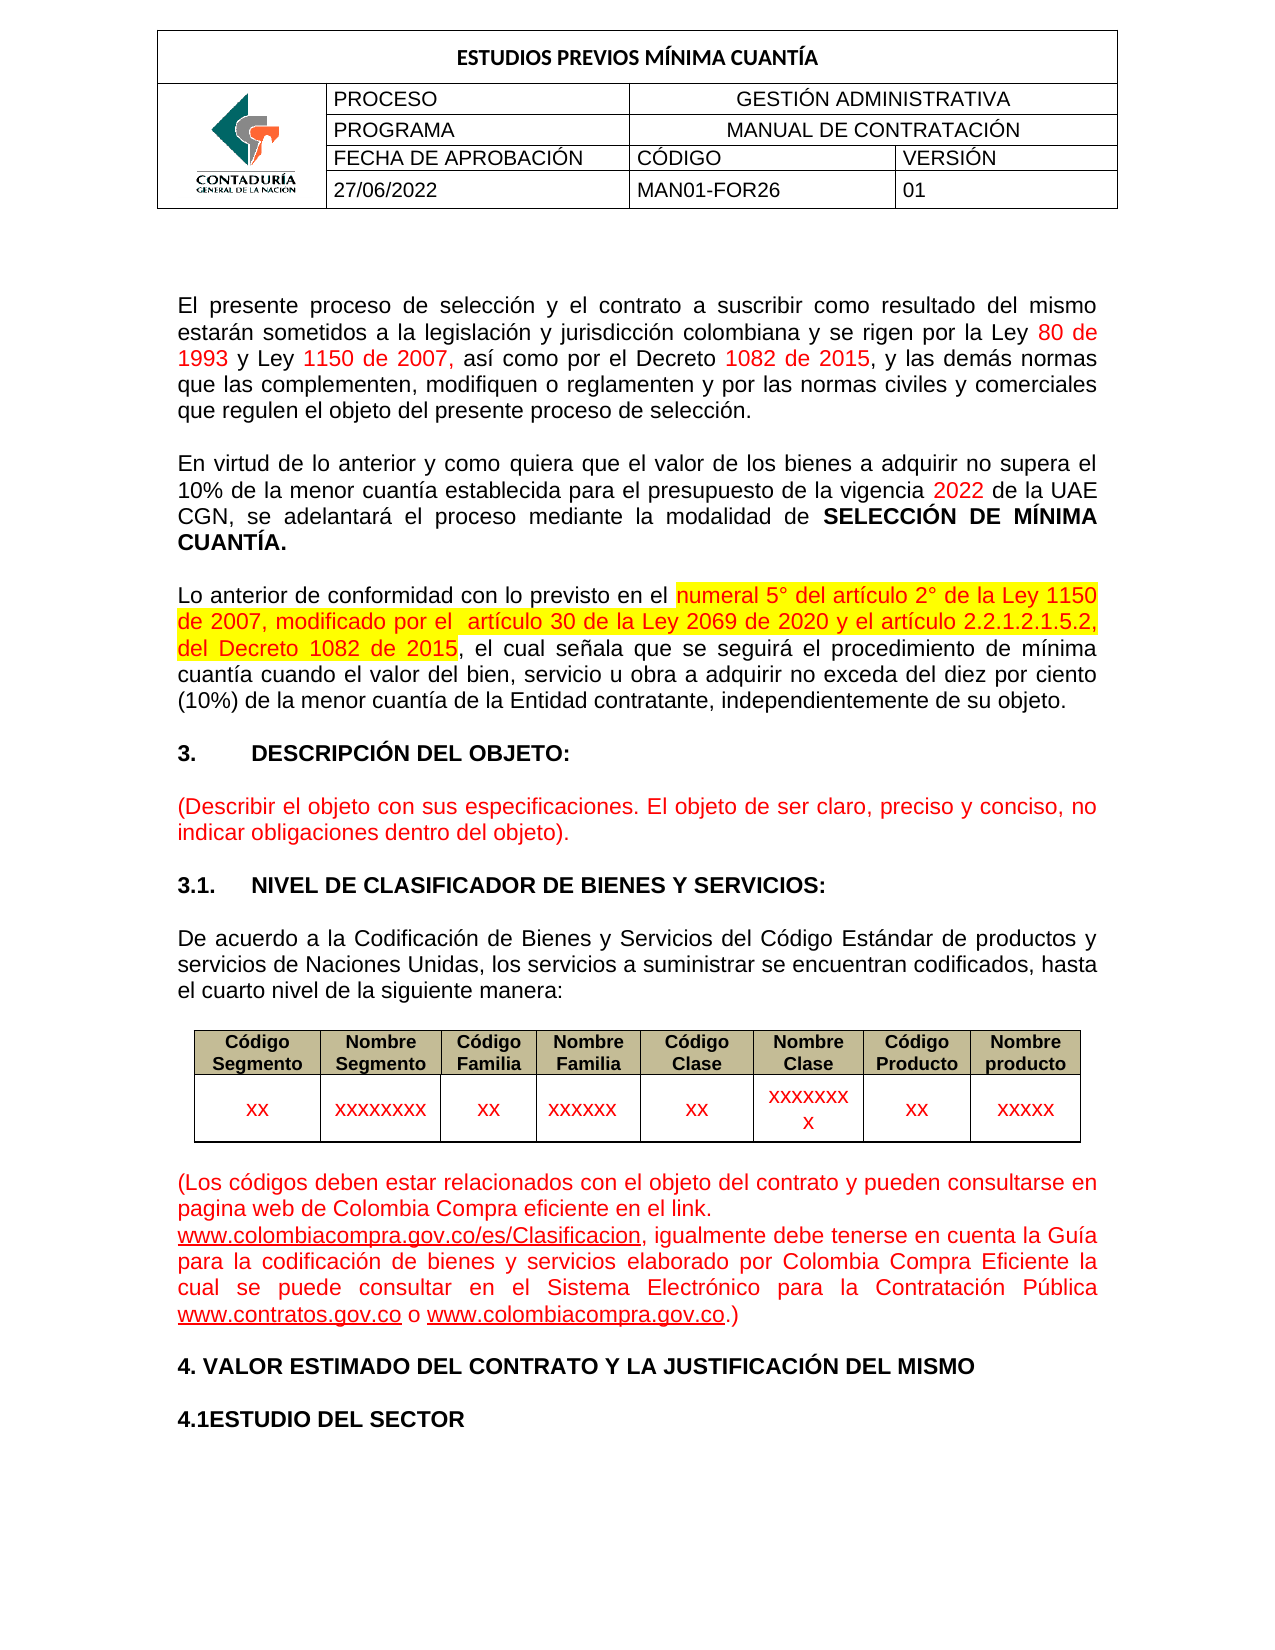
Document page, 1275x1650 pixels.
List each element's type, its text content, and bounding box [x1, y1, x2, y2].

list (Describir el objeto con sus especificaciones. El objeto de ser claro, preciso y conciso, no indicar obligaciones dentro del objeto). [177, 793, 1098, 846]
table_cell xx [641, 1075, 753, 1141]
table_header Código Clase [641, 1031, 753, 1074]
text 4. VALOR ESTIMADO DEL CONTRATO Y LA JUSTIFICACIÓN DEL MISMO [177, 1353, 1098, 1380]
table_cell xx [441, 1075, 536, 1141]
table_header Nombre Familia [537, 1031, 640, 1074]
table_header Nombre Clase [754, 1031, 863, 1074]
list DESCRIPCIÓN DEL OBJETO: [177, 740, 1098, 766]
text En virtud de lo anterior y como quiera que el valor de los bienes a adquirir no supera el 10% de la menor cuantía establecida para el presupuesto de la vigencia 2022 de la UAE CGN, se adelantará el proceso mediante la modalidad de SELECCIÓN DE MÍNIMA CUANTÍA. [177, 450, 1098, 556]
table_cell xx [195, 1075, 320, 1141]
table_header Código Familia [442, 1031, 536, 1074]
list 4.1ESTUDIO DEL SECTOR [177, 1406, 1098, 1432]
text Lo anterior de conformidad con lo previsto en el numeral 5° del artículo 2° de la Ley 1150 de 2007, modificado por el artículo 30 de la Ley 2069 de 2020 y el artículo 2.2.1.2.1.5.2, del Decreto 1082 de 2015, el cual señala que se seguirá el procedimiento de mínima cuantía cuando el valor del bien, servicio u obra a adquirir no exceda del diez por ciento (10%) de la menor cuantía de la Entidad contratante, independientemente de su objeto. [177, 635, 1098, 714]
text De acuerdo a la Codificación de Bienes y Servicios del Código Estándar de productos y servicios de Naciones Unidas, los servicios a suministrar se encuentran codificados, hasta el cuarto nivel de la siguiente manera: [177, 924, 1098, 1004]
table_header Nombre Segmento [321, 1031, 441, 1074]
table_header Código Producto [864, 1031, 970, 1074]
table_header Nombre producto [971, 1031, 1080, 1074]
table_cell xxxxxxxx [754, 1075, 863, 1141]
text El presente proceso de selección y el contrato a suscribir como resultado del mismo estarán sometidos a la legislación y jurisdicción colombiana y se rigen por la Ley 80 de 1993 y Ley 1150 de 2007, así como por el Decreto 1082 de 2015, y las demás normas que las complementen, modifiquen o reglamenten y por las normas civiles y comerciales que regulen el objeto del presente proceso de selección. [177, 292, 1098, 424]
text (Los códigos deben estar relacionados con el objeto del contrato y pueden consultarse en pagina web de Colombia Compra eficiente en el link. [177, 1169, 1098, 1222]
picture [178, 85, 313, 198]
list NIVEL DE CLASIFICADOR DE BIENES Y SERVICIOS: [177, 872, 1098, 898]
text www.colombiacompra.gov.co/es/Clasificacion, igualmente debe tenerse en cuenta la Guía para la codificación de bienes y servicios elaborado por Colombia Compra Eficiente la cual se puede consultar en el Sistema Electrónico para la Contratación Pública www.contratos.gov.co o www.colombiacompra.gov.co.) [177, 1222, 1098, 1327]
table_header Código Segmento [195, 1031, 320, 1074]
table_cell xxxxxx [537, 1075, 640, 1141]
table_cell xxxxxxxx [321, 1075, 440, 1141]
table_cell xxxxx [971, 1075, 1080, 1141]
table_cell xx [864, 1075, 970, 1141]
